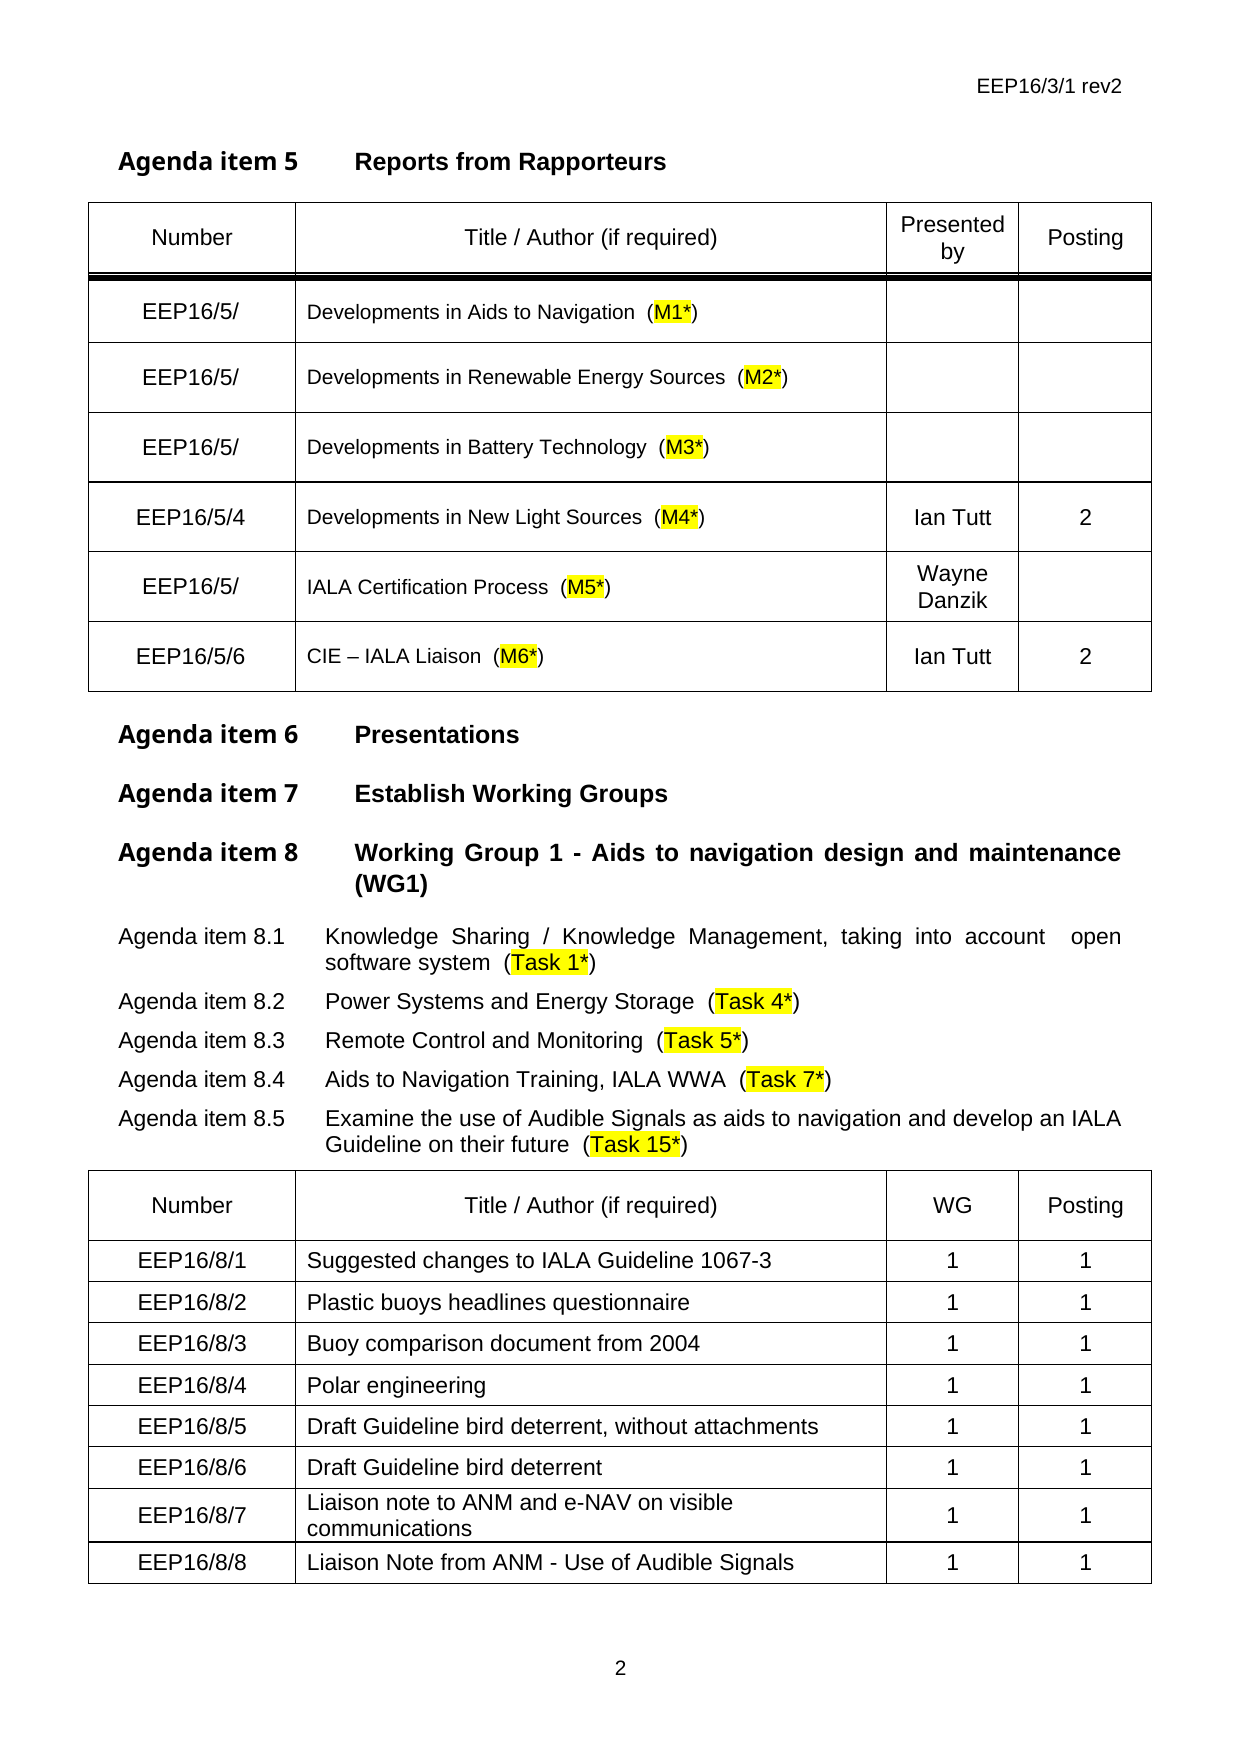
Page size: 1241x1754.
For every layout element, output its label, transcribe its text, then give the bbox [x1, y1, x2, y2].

table_cell EEP16/5/ [89, 552, 295, 621]
table_cell 1 [1019, 1323, 1151, 1363]
table_cell EEP16/8/4 [89, 1365, 295, 1405]
text Aids to Navigation Training, IALA WWA (Task 7*) [118, 1066, 746, 1092]
table_header Number [89, 1171, 295, 1239]
text Establish Working Groups [118, 776, 1122, 810]
table_cell Draft Guideline bird deterrent [296, 1447, 886, 1488]
table_cell EEP16/5/6 [89, 622, 295, 691]
table_header Number [89, 203, 295, 272]
table_cell 1 [1019, 1489, 1151, 1541]
table_header Title / Author (if required) [296, 203, 886, 272]
table_cell EEP16/8/1 [89, 1241, 295, 1281]
table_cell [1019, 343, 1151, 412]
table_cell Liaison Note from ANM - Use of Audible Signals [296, 1543, 886, 1583]
table_cell 2 [1019, 622, 1151, 691]
table_header Title / Author (if required) [296, 1171, 886, 1239]
table_cell Buoy comparison document from 2004 [296, 1323, 886, 1363]
table_cell 1 [1019, 1447, 1151, 1488]
table_cell EEP16/8/3 [89, 1323, 295, 1363]
table_cell CIE – IALA Liaison (M6*) [296, 622, 886, 691]
table_cell 1 [1019, 1543, 1151, 1583]
table_header WG [887, 1171, 1018, 1239]
text Presentations [118, 717, 1122, 751]
table_cell EEP16/5/ [89, 343, 295, 412]
table_cell 1 [1019, 1406, 1151, 1446]
table_cell 2 [1019, 483, 1151, 551]
table_cell EEP16/8/5 [89, 1406, 295, 1446]
table_cell EEP16/5/4 [89, 483, 295, 551]
table_cell EEP16/8/2 [89, 1282, 295, 1322]
table_cell EEP16/5/ [89, 281, 295, 342]
table_cell 1 [887, 1323, 1018, 1363]
table_header Posting [1019, 1171, 1151, 1239]
table_header Posting [1019, 203, 1151, 272]
table_cell Developments in Aids to Navigation (M1*) [296, 281, 886, 342]
table_cell 1 [887, 1241, 1018, 1281]
text Remote Control and Monitoring (Task 5*) [741, 1027, 1122, 1053]
table_cell Draft Guideline bird deterrent, without attachments [296, 1406, 886, 1446]
table_cell 1 [887, 1489, 1018, 1541]
table_cell [887, 413, 1018, 481]
text Examine the use of Audible Signals as aids to navigation and develop an IALA Guideline on their future (Task 15*) [118, 1104, 1122, 1157]
table_cell Plastic buoys headlines questionnaire [296, 1282, 886, 1322]
table_cell Ian Tutt [887, 483, 1018, 551]
table_cell Developments in Renewable Energy Sources (M2*) [296, 343, 886, 412]
text Knowledge Sharing / Knowledge Management, taking into account open software system (Task 1*) [118, 923, 1122, 975]
table_cell [1019, 413, 1151, 481]
table_cell Polar engineering [296, 1365, 886, 1405]
table_cell EEP16/5/ [89, 413, 295, 481]
table_cell Developments in New Light Sources (M4*) [296, 483, 886, 551]
table_cell [887, 343, 1018, 412]
table_cell 1 [887, 1282, 1018, 1322]
table_cell [1019, 552, 1151, 621]
table_cell 1 [887, 1543, 1018, 1583]
table_cell Wayne Danzik [887, 552, 1018, 621]
table_cell 1 [1019, 1365, 1151, 1405]
table_cell [887, 281, 1018, 342]
table_cell [1019, 281, 1151, 342]
table_cell EEP16/8/8 [89, 1543, 295, 1583]
table_cell EEP16/8/7 [89, 1489, 295, 1541]
table_cell 1 [887, 1447, 1018, 1488]
table_cell 1 [1019, 1282, 1151, 1322]
table_cell EEP16/8/6 [89, 1447, 295, 1488]
text Power Systems and Energy Storage (Task 4*) [118, 988, 715, 1014]
table_cell 1 [887, 1365, 1018, 1405]
text Working Group 1 - Aids to navigation design and maintenance (WG1) [118, 835, 1122, 898]
table_cell 1 [1019, 1241, 1151, 1281]
table_header Presented by [887, 203, 1018, 272]
table_cell Ian Tutt [887, 622, 1018, 691]
table_cell IALA Certification Process (M5*) [296, 552, 886, 621]
table_cell 1 [887, 1406, 1018, 1446]
table_cell Suggested changes to IALA Guideline 1067-3 [296, 1241, 886, 1281]
table_cell Developments in Battery Technology (M3*) [296, 413, 886, 481]
text Aids to Navigation Training, IALA WWA (Task 7*) [824, 1066, 1122, 1092]
text Remote Control and Monitoring (Task 5*) [118, 1027, 664, 1053]
text Reports from Rapporteurs [118, 143, 1122, 177]
table_cell Liaison note to ANM and e-NAV on visible communications [296, 1489, 886, 1541]
text Power Systems and Energy Storage (Task 4*) [792, 988, 1122, 1014]
